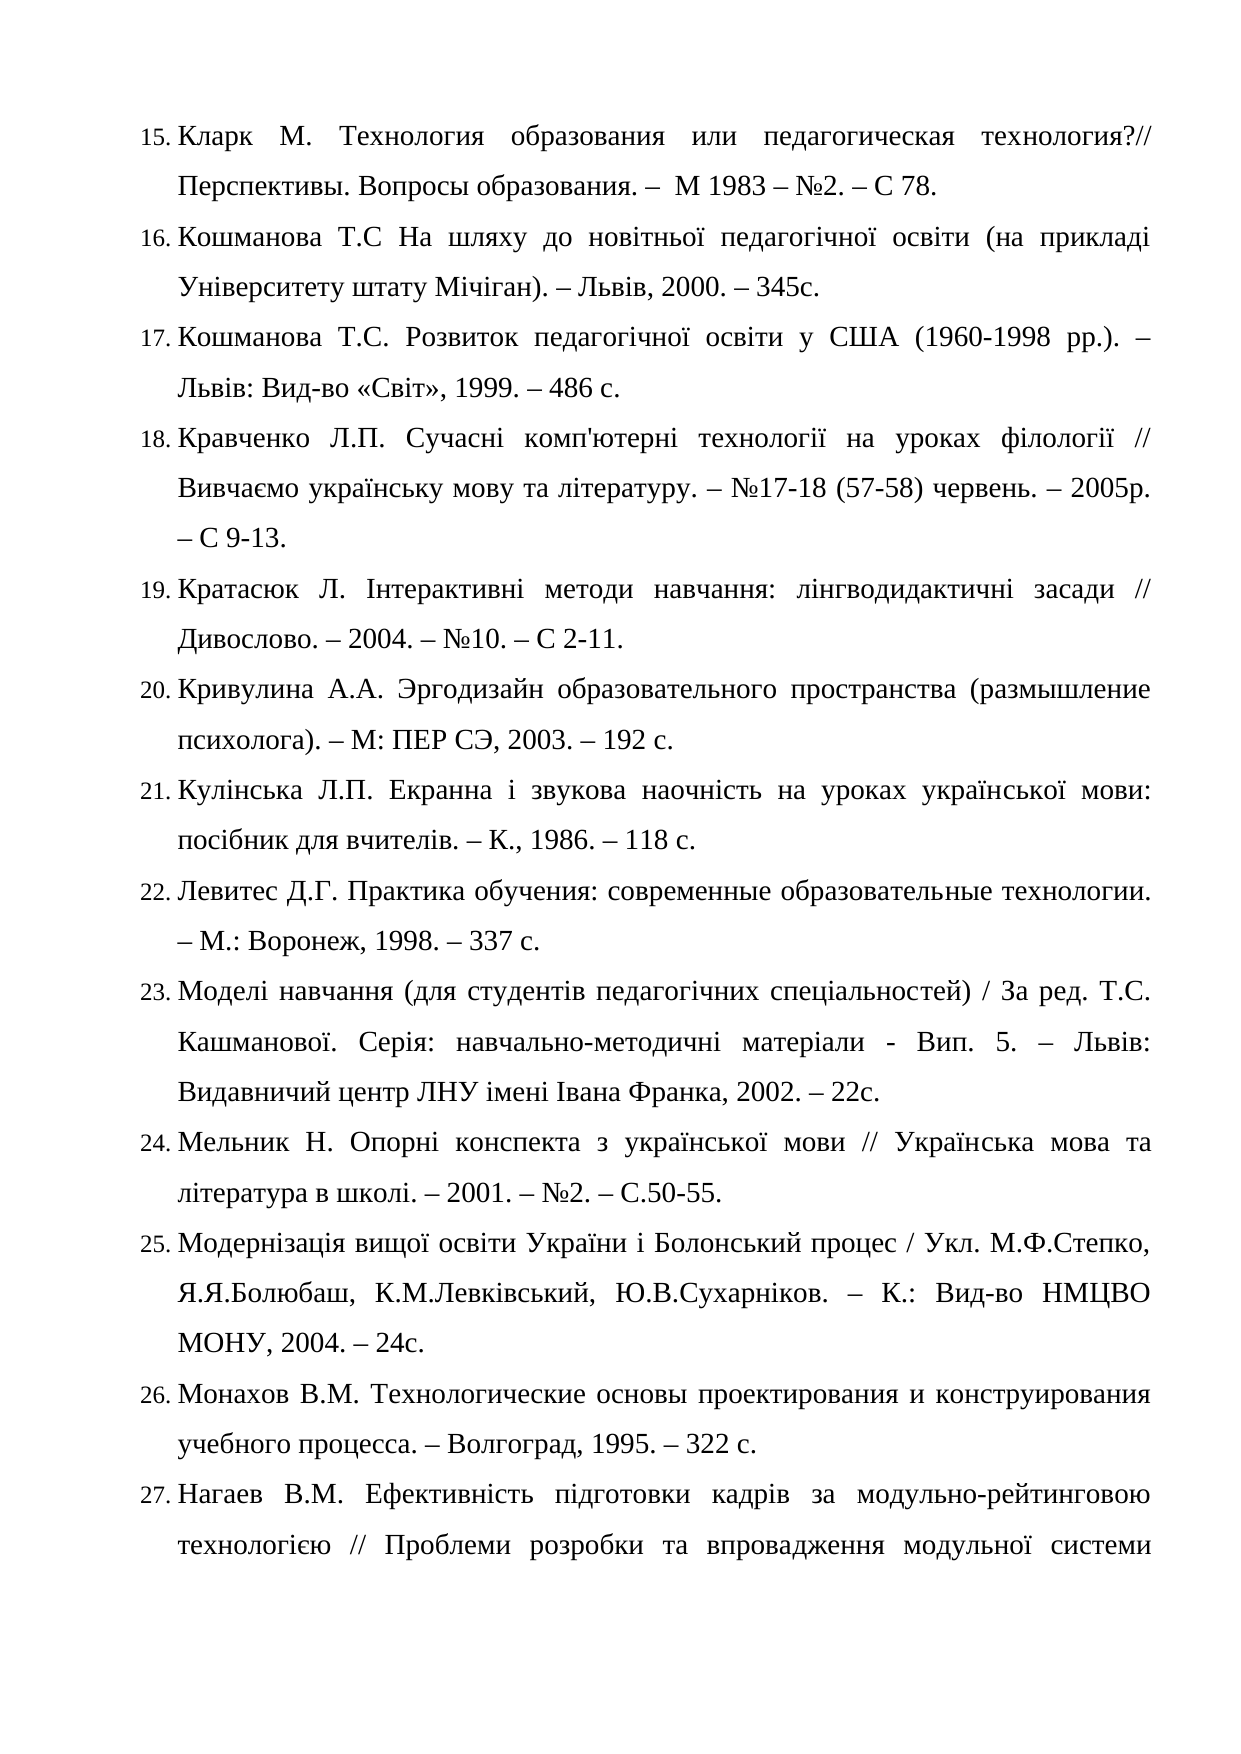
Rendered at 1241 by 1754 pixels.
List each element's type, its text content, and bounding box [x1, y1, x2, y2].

list Кларк М. Технология образования или педагогическая технология?// Перспективы. Вопросы образования. – М 1983 – №2. – С 78. [140, 118, 1152, 202]
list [140, 1477, 1152, 1560]
list Кривулина A.A. Эргодизайн образовательного пространства (размышление психолога). – М: ПЕР СЭ, 2003. – 192 с. [140, 672, 1152, 755]
list Кошманова Т.С. Розвиток педагогічної освіти у США (1960-1998 pp.). – Львів: Вид-во «Світ», 1999. – 486 с. [140, 319, 1152, 403]
list Моделі навчання (для студентів педагогічних спеціальностей) / За ред. Т.С. Кашманової. Серія: навчально-методичні матеріали - Вип. 5. – Львів: Видавничий центр ЛНУ імені Івана Франка, 2002. – 22с. [140, 973, 1152, 1108]
list Левитес Д.Г. Практика обучения: современные образовательные технологии. – М.: Воронеж, 1998. – 337 с. [140, 873, 1152, 957]
list Модернізація вищої освіти України і Болонський процес / Укл. М.Ф.Степко, Я.Я.Болюбаш, К.М.Левківський, Ю.В.Сухарніков. – К.: Вид-во НМЦВО МОНУ, 2004. – 24с. [140, 1225, 1152, 1359]
list Мельник Н. Опорні конспекта з української мови // Українська мова та література в школі. – 2001. – №2. – С.50-55. [140, 1124, 1152, 1208]
list Кравченко Л.П. Сучасні комп'ютерні технології на уроках філології // Вивчаємо українську мову та літературу. – №17-18 (57-58) червень. – 2005р. – С 9-13. [140, 420, 1152, 554]
list Кратасюк Л. Інтерактивні методи навчання: лінгводидактичні засади // Дивослово. – 2004. – №10. – С 2-11. [140, 571, 1152, 655]
list Кошманова Т.С На шляху до новітньої педагогічної освіти (на прикладі Університету штату Мічіган). – Львів, 2000. – 345с. [140, 219, 1152, 303]
list Кулінська Л.П. Екранна і звукова наочність на уроках української мови: посібник для вчителів. – К., 1986. – 118 с. [140, 772, 1152, 856]
list Монахов В.М. Технологические основы проектирования и конструирования учебного процесса. – Волгоград, 1995. – 322 с. [140, 1376, 1152, 1460]
